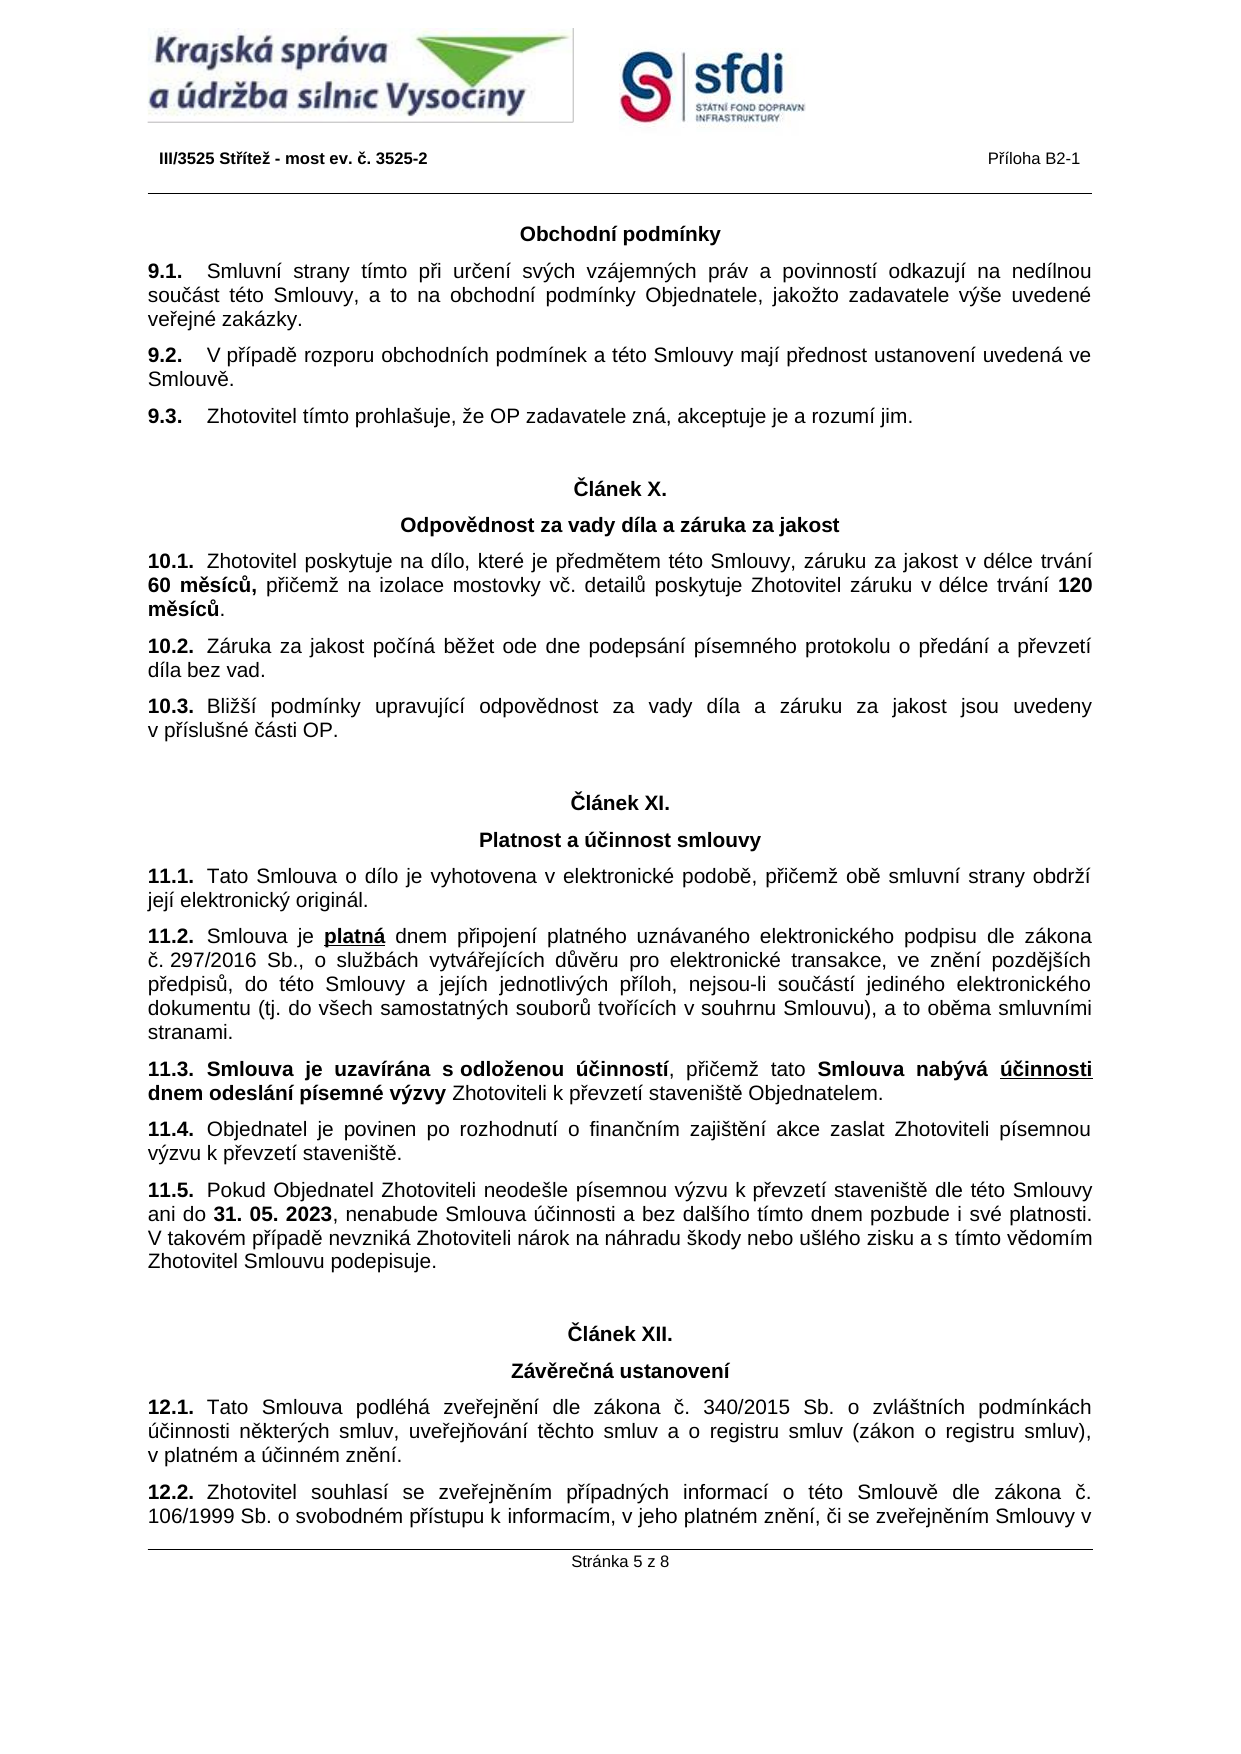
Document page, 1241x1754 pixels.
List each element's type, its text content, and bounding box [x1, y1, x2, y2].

list Smluvní strany tímto při určení svých vzájemných práv a povinností odkazují na nedílnou součást této Smlouvy, a to na obchodní podmínky Objednatele, jakožto zadavatele výše uvedené veřejné zakázky. [148, 259, 1093, 331]
text Článek X. [148, 476, 1093, 500]
text Článek XI. [148, 791, 1093, 815]
subtitle Závěrečná ustanovení [148, 1359, 1093, 1383]
text Článek XII. [148, 1322, 1093, 1346]
list Zhotovitel poskytuje na dílo, které je předmětem této Smlouvy, záruku za jakost v délce trvání 60 měsíců, přičemž na izolace mostovky vč. detailů poskytuje Zhotovitel záruku v délce trvání 120 měsíců. [148, 549, 1093, 621]
list Tato Smlouva o dílo je vyhotovena v elektronické podobě, přičemž obě smluvní strany obdrží její elektronický originál. [148, 864, 1093, 912]
picture [617, 32, 805, 136]
list V případě rozporu obchodních podmínek a této Smlouvy mají přednost ustanovení uvedená ve Smlouvě. [148, 343, 1093, 391]
list Pokud Objednatel Zhotoviteli neodešle písemnou výzvu k převzetí staveniště dle této Smlouvy ani do 31. 05. 2023, nenabude Smlouva účinnosti a bez dalšího tímto dnem pozbude i své platnosti. V takovém případě nevzniká Zhotoviteli nárok na náhradu škody nebo ušlého zisku a s tímto vědomím Zhotovitel Smlouvu podepisuje. [148, 1177, 1093, 1273]
list Bližší podmínky upravující odpovědnost za vady díla a záruku za jakost jsou uvedeny v příslušné části OP. [148, 694, 1093, 742]
list Záruka za jakost počíná běžet ode dne podepsání písemného protokolu o předání a převzetí díla bez vad. [148, 634, 1093, 682]
subtitle Odpovědnost za vady díla a záruka za jakost [148, 513, 1093, 537]
list Zhotovitel tímto prohlašuje, že OP zadavatele zná, akceptuje je a rozumí jim. [148, 403, 1093, 427]
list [148, 1479, 1093, 1527]
list Smlouva je uzavírána s odloženou účinností, přičemž tato Smlouva nabývá účinnosti dnem odeslání písemné výzvy Zhotoviteli k převzetí staveniště Objednatelem. [148, 1057, 1093, 1104]
subtitle Obchodní podmínky [148, 222, 1093, 246]
list Tato Smlouva podléhá zveřejnění dle zákona č. 340/2015 Sb. o zvláštních podmínkách účinnosti některých smluv, uveřejňování těchto smluv a o registru smluv (zákon o registru smluv), v platném a účinném znění. [148, 1395, 1093, 1467]
list Objednatel je povinen po rozhodnutí o finančním zajištění akce zaslat Zhotoviteli písemnou výzvu k převzetí staveniště. [148, 1117, 1093, 1165]
list Smlouva je platná dnem připojení platného uznávaného elektronického podpisu dle zákona č. 297/2016 Sb., o službách vytvářejících důvěru pro elektronické transakce, ve znění pozdějších předpisů, do této Smlouvy a jejích jednotlivých příloh, nejsou-li součástí jediného elektronického dokumentu (tj. do všech samostatných souborů tvořících v souhrnu Smlouvu), a to oběma smluvními stranami. [148, 924, 1093, 1044]
picture [147, 28, 574, 124]
subtitle Platnost a účinnost smlouvy [148, 827, 1093, 851]
